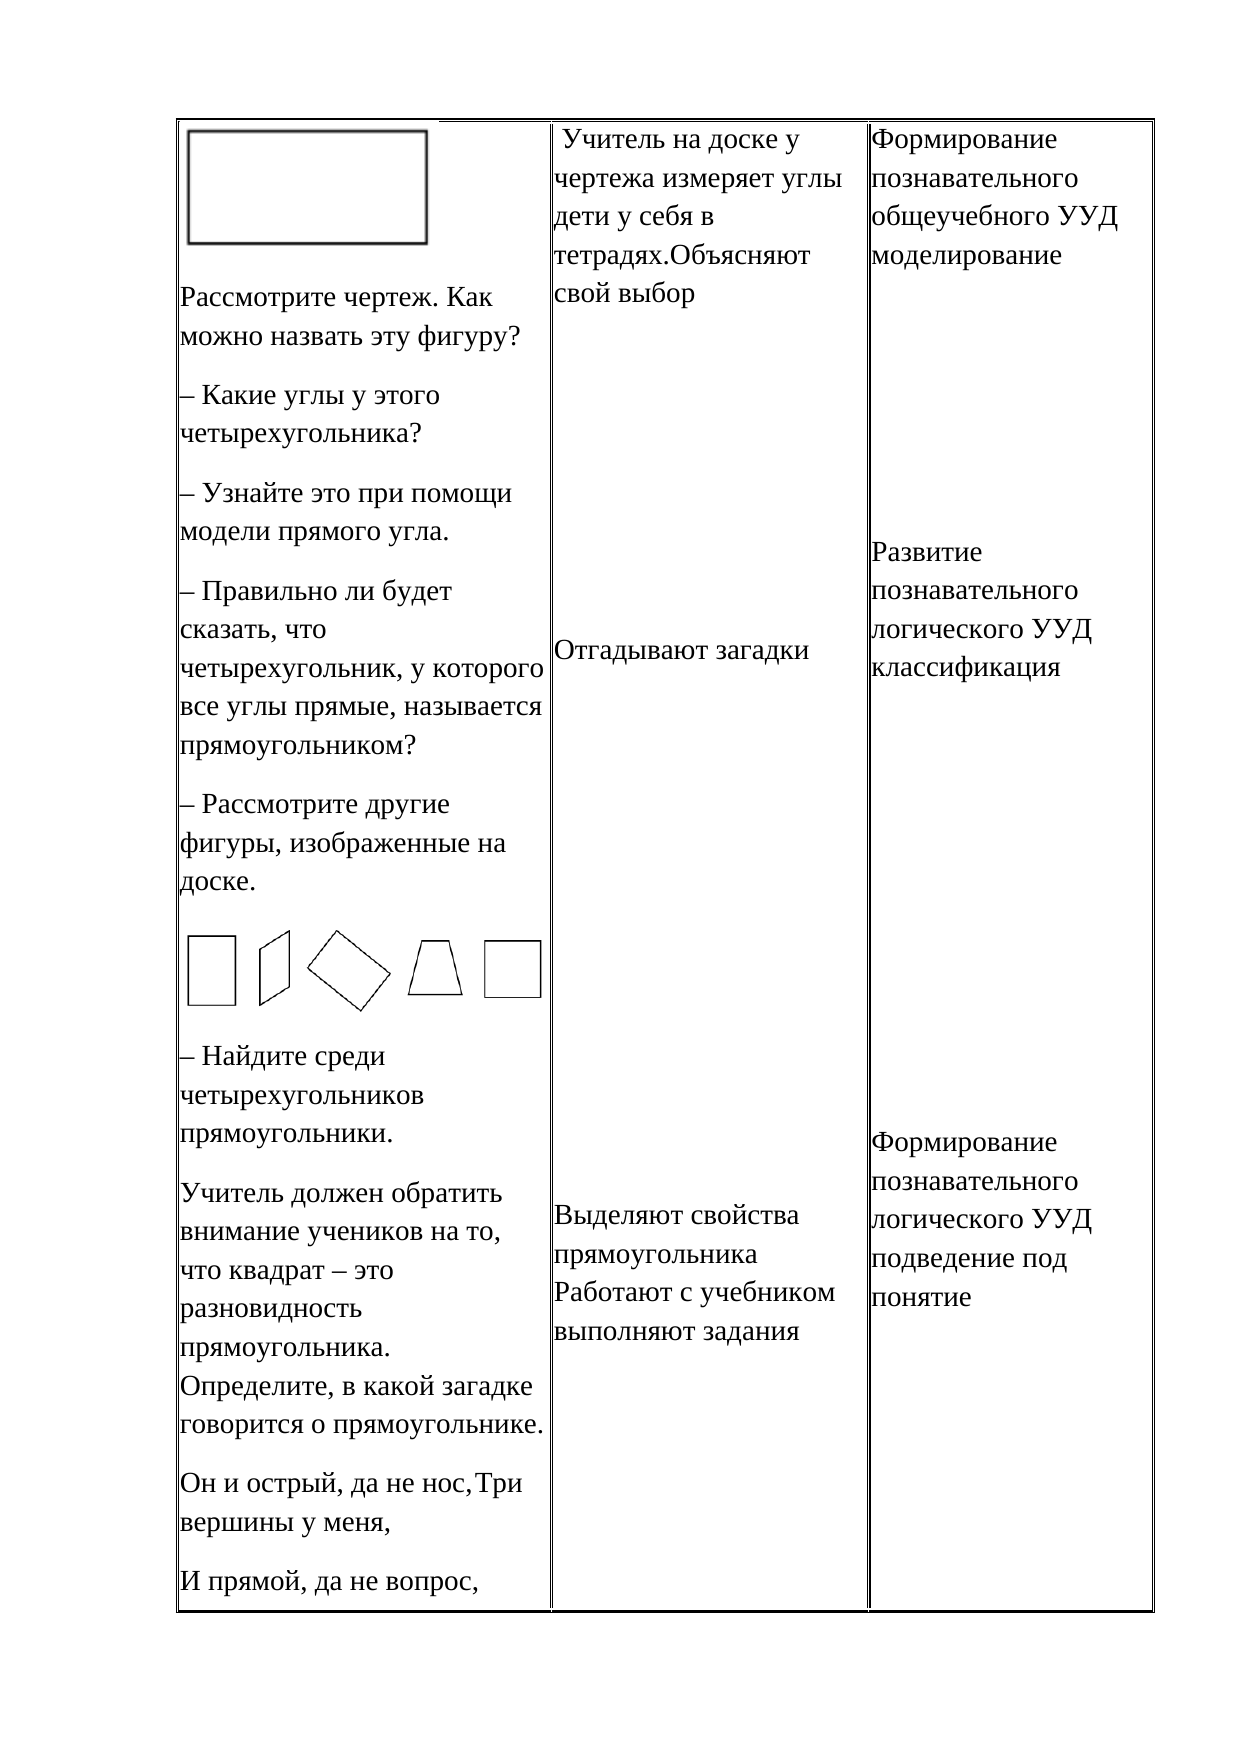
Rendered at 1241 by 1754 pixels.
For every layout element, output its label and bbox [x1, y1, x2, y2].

table_cell [179, 122, 551, 1610]
table_cell [869, 122, 1152, 1610]
table_cell [551, 120, 869, 1610]
picture [179, 922, 547, 1014]
picture [179, 121, 439, 255]
